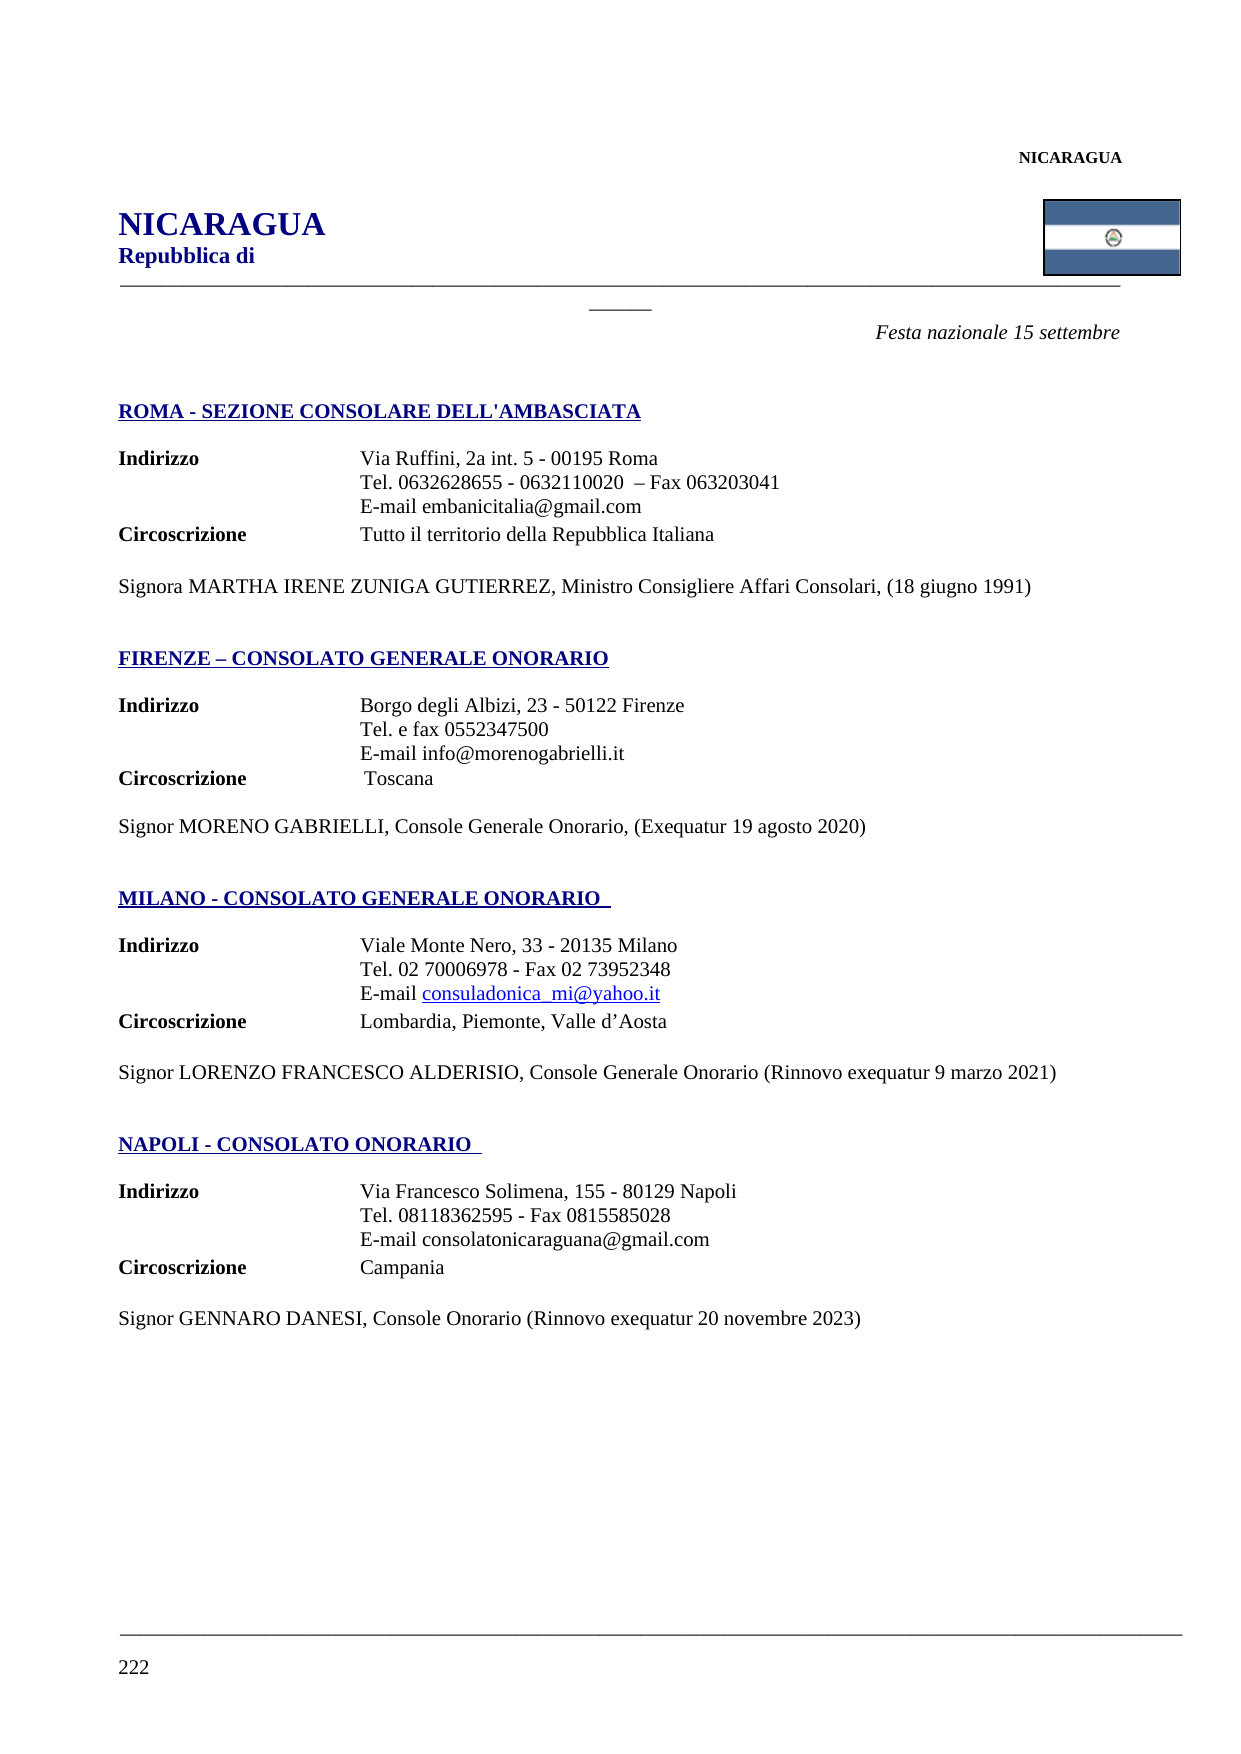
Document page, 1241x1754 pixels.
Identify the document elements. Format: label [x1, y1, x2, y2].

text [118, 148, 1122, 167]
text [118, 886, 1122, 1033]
picture [1045, 201, 1180, 274]
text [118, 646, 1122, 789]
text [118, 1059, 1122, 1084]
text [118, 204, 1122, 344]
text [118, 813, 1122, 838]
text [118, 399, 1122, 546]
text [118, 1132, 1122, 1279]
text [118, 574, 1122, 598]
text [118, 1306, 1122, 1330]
